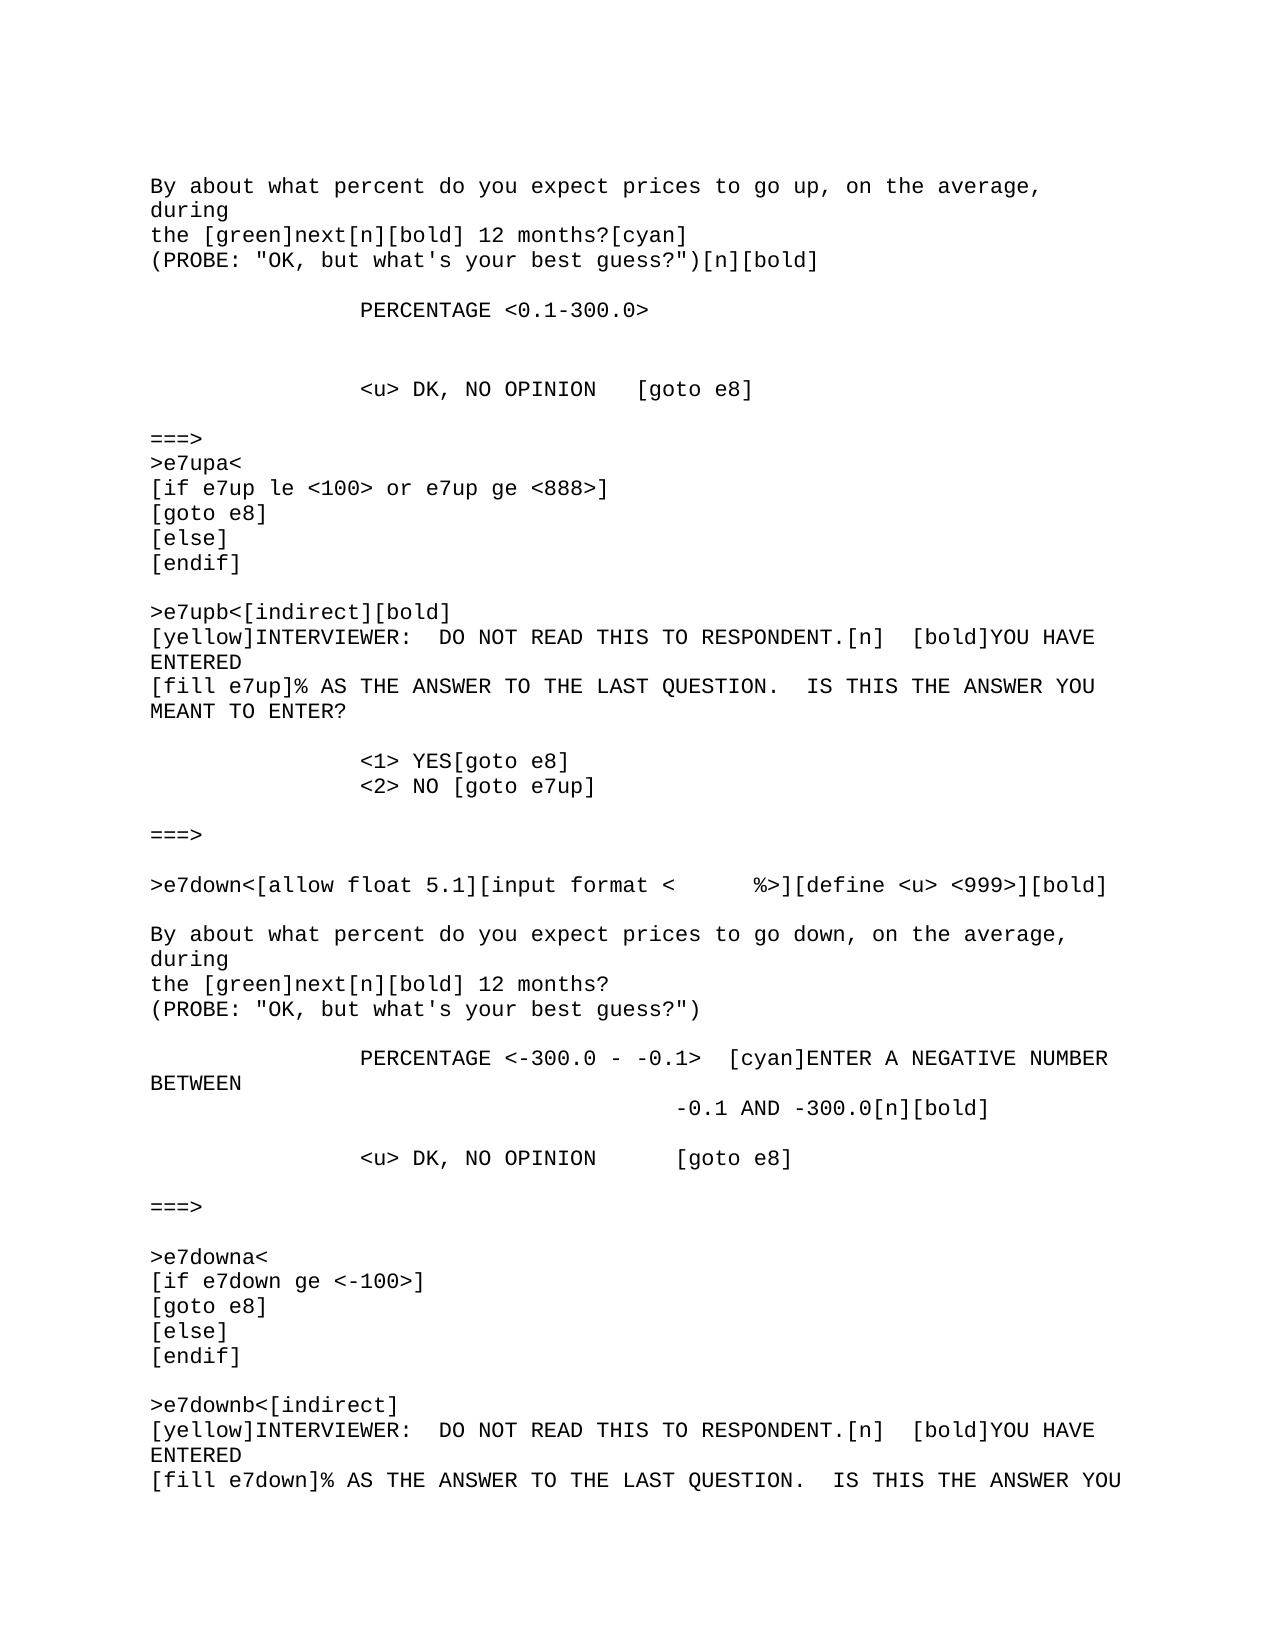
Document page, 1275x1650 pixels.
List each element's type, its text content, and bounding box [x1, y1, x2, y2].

text [endif] [150, 1345, 1125, 1370]
text the [green]next[n][bold] 12 months?[cyan] [150, 224, 1125, 249]
text [if e7up le <100> or e7up ge <888>] [150, 477, 1125, 502]
text [goto e8] [150, 1295, 1125, 1320]
text -0.1 AND -300.0[n][bold] [150, 1097, 1125, 1122]
text (PROBE: "OK, but what's your best guess?")[n][bold] [150, 249, 1125, 274]
text [else] [150, 1320, 1125, 1345]
text ===> [150, 428, 1125, 452]
text PERCENTAGE <0.1-300.0> [150, 299, 1125, 323]
text ===> [150, 1196, 1125, 1221]
text <1> YES[goto e8] [150, 750, 1125, 775]
text [goto e8] [150, 502, 1125, 527]
text >e7upb<[indirect][bold] [150, 601, 1125, 626]
text the [green]next[n][bold] 12 months? [150, 973, 1125, 998]
text [if e7down ge <-100>] [150, 1271, 1125, 1295]
text By about what percent do you expect prices to go down, on the average, during [150, 923, 1125, 973]
text [fill e7up]% AS THE ANSWER TO THE LAST QUESTION. IS THIS THE ANSWER YOU [150, 676, 1125, 700]
text >e7down<[allow float 5.1][input format < %>][define <u> <999>][bold] [150, 874, 1125, 899]
text [yellow]INTERVIEWER: DO NOT READ THIS TO RESPONDENT.[n] [bold]YOU HAVE ENTERED [150, 626, 1125, 676]
text (PROBE: "OK, but what's your best guess?") [150, 998, 1125, 1023]
text <u> DK, NO OPINION [goto e8] [150, 1147, 1125, 1171]
text >e7upa< [150, 452, 1125, 477]
text By about what percent do you expect prices to go up, on the average, during [150, 175, 1125, 224]
text [else] [150, 527, 1125, 552]
text PERCENTAGE <-300.0 - -0.1> [cyan]ENTER A NEGATIVE NUMBER BETWEEN [150, 1047, 1125, 1097]
text >e7downb<[indirect] [150, 1394, 1125, 1419]
text [fill e7down]% AS THE ANSWER TO THE LAST QUESTION. IS THIS THE ANSWER YOU [150, 1469, 1125, 1494]
text <u> DK, NO OPINION [goto e8] [150, 378, 1125, 403]
text [yellow]INTERVIEWER: DO NOT READ THIS TO RESPONDENT.[n] [bold]YOU HAVE ENTERED [150, 1419, 1125, 1469]
text ===> [150, 824, 1125, 849]
text MEANT TO ENTER? [150, 700, 1125, 725]
text [endif] [150, 552, 1125, 576]
text >e7downa< [150, 1246, 1125, 1271]
text <2> NO [goto e7up] [150, 775, 1125, 799]
